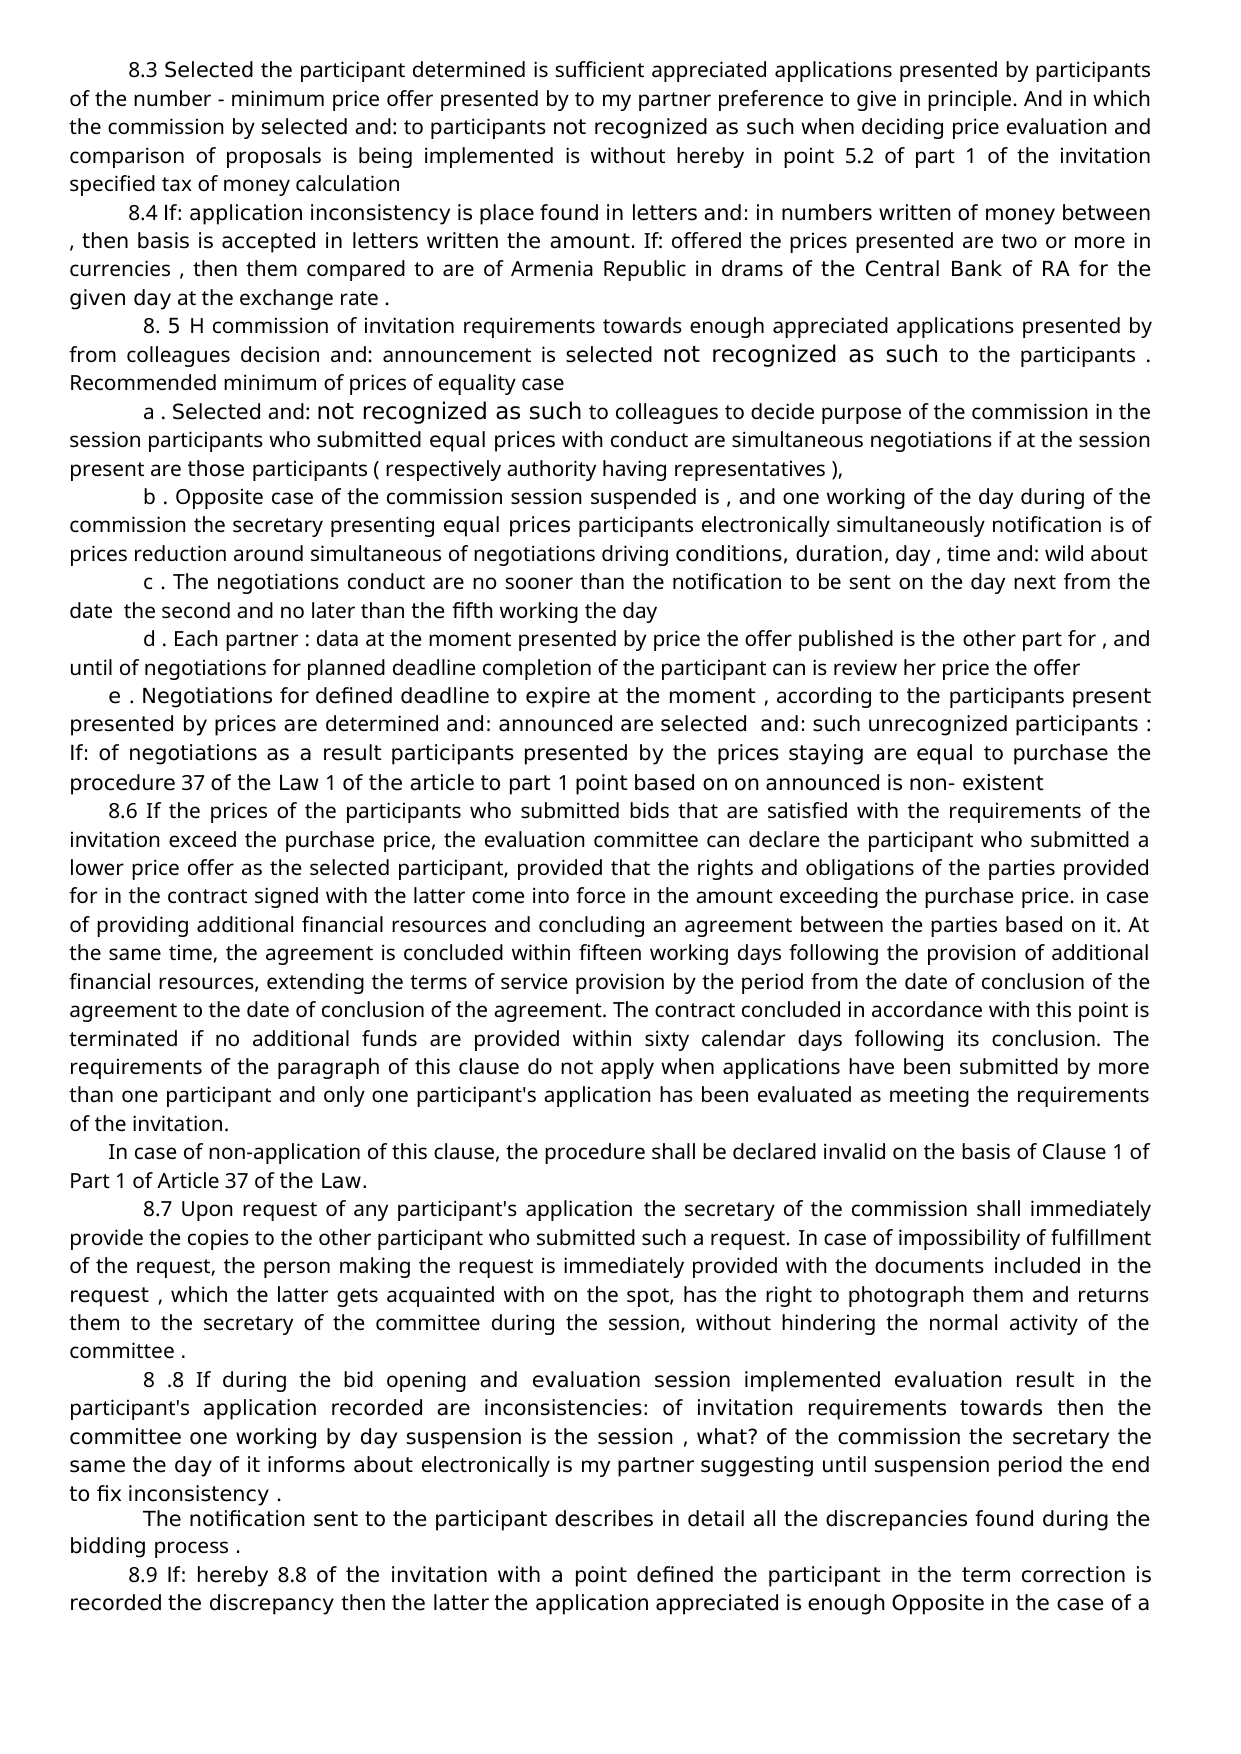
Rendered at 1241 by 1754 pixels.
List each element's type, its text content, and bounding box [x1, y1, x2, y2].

text 8.3 Selected the participant determined is sufficient​ appreciated applications presented by participants of the number - minimum price offer presented by to my partner preference to give in principle. And in which the commission by selected and: to participants not recognized as such when deciding price evaluation and comparison of proposals is being implemented is without hereby in point 5.2 of part 1 of the invitation specified tax of money calculation​ [69, 56, 1152, 198]
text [69, 1560, 1152, 1617]
text 8.6 If the prices of the participants who submitted bids that are satisfied with the requirements of the invitation exceed the purchase price, the evaluation committee can declare the participant who submitted a lower price offer as the selected participant, provided that the rights and obligations of the parties provided for in the contract signed with the latter come into force in the amount exceeding the purchase price. in case of providing additional financial resources and concluding an agreement between the parties based on it. At the same time, the agreement is concluded within fifteen working days following the provision of additional financial resources, extending the terms of service provision by the period from the date of conclusion of the agreement to the date of conclusion of the agreement. The contract concluded in accordance with this point is terminated if no additional funds are provided within sixty calendar days following its conclusion. The requirements of the paragraph of this clause do not apply when applications have been submitted by more than one participant and only one participant's application has been evaluated as meeting the requirements of the invitation. [69, 796, 1152, 1137]
text a . Selected and: not recognized as such to colleagues to decide purpose of the commission in the session participants who submitted equal prices with conduct are simultaneous negotiations if​ at the session present are those participants ( respectively​ authority having representatives ), [69, 397, 1152, 482]
text In case of non-application of this clause, the procedure shall be declared invalid on the basis of Clause 1 of Part 1 of Article 37 of the Law. [69, 1137, 1152, 1194]
text 8.4 If: application inconsistency is place found in letters and: in numbers written of money between , then basis is accepted in letters written the amount. If: offered the prices presented are two or more in currencies , then them compared to are of Armenia Republic in drams of the Central Bank of RA for the given day at the exchange rate . [69, 198, 1152, 311]
text The notification sent to the participant describes in detail all the discrepancies found during the bidding process . [69, 1507, 1152, 1560]
text 8. 5 H commission of invitation requirements towards enough appreciated applications presented by from colleagues decision and: announcement is selected not recognized as such to the participants . Recommended minimum of prices of equality case [69, 311, 1152, 397]
text e . Negotiations for defined deadline to expire at the moment , according to the participants present presented by prices are determined and: announced are selected and: such unrecognized participants : If: of negotiations as a result participants presented by the prices staying are equal to purchase the procedure 37 of the Law 1 of the article to part 1 point based on on announced is non- existent [69, 681, 1152, 796]
text c . The negotiations conduct are no sooner than​ the notification to be sent on the day next from the date the second and no later than the fifth working the day [69, 567, 1152, 624]
text d . Each partner : data​ at the moment presented by price the offer published is the other part​ for , and until of negotiations for planned deadline completion of the participant can is review her price the offer [69, 624, 1152, 681]
text 8.7 Upon request of any participant's application the secretary of the commission shall immediately provide the copies to the other participant who submitted such a request. In case of impossibility of fulfillment of the request, the person making the request is immediately provided with the documents included in the request , which the latter gets acquainted with on the spot, has the right to photograph them and returns them to the secretary of the committee during the session, without hindering the normal activity of the committee . [69, 1194, 1152, 1365]
text 8 .8 If during the bid opening and evaluation session implemented evaluation result in the participant's application recorded are inconsistencies: of invitation requirements towards​ then the committee one working by day suspension is the session , what? of the commission the secretary the same the day of it informs about electronically is my partner suggesting until suspension period the end to fix inconsistency . [69, 1365, 1152, 1507]
text b . Opposite case of the commission session suspended is , and one working of the day during of the commission the secretary presenting equal prices participants electronically simultaneously notification is of prices reduction around simultaneous of negotiations driving conditions, duration, day , time and: wild about​ [69, 482, 1152, 567]
